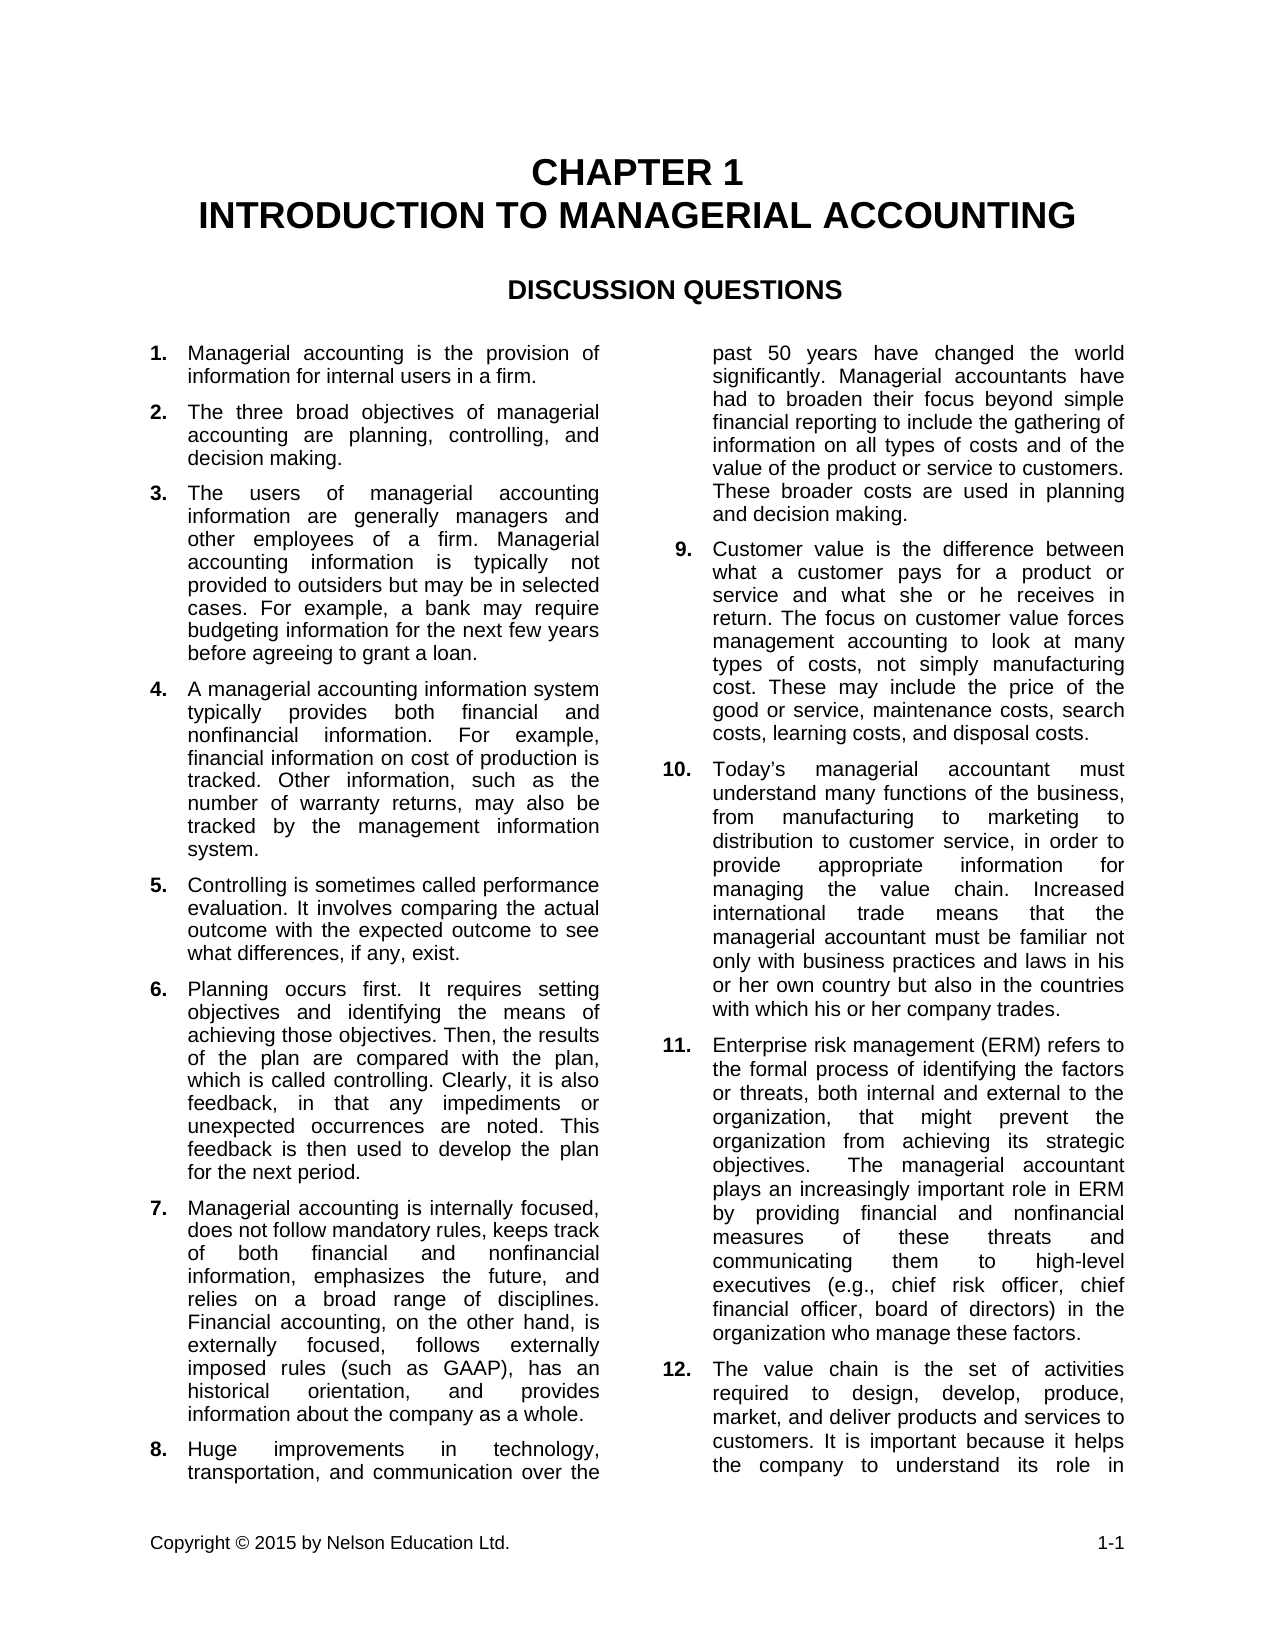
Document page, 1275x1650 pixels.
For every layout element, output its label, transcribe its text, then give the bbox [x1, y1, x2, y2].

subtitle DISCUSSION QUESTIONS [150, 274, 1125, 305]
text 7. Managerial accounting is internally focused, does not follow mandatory rules, keeps track of both financial and nonfinancial information, emphasizes the future, and relies on a broad range of disciplines. Financial accounting, on the other hand, is externally focused, follows externally imposed rules (such as GAAP), has an historical orientation, and provides information about the company as a whole. [150, 1197, 600, 1426]
text 9. Customer value is the difference between what a customer pays for a product or service and what she or he receives in return. The focus on customer value forces management accounting to look at many types of costs, not simply manufacturing cost. These may include the price of the good or service, maintenance costs, search costs, learning costs, and disposal costs. [675, 538, 1125, 744]
text 6. Planning occurs first. It requires setting objectives and identifying the means of achieving those objectives. Then, the results of the plan are compared with the plan, which is called controlling. Clearly, it is also feedback, in that any impediments or unexpected occurrences are noted. This feedback is then used to develop the plan for the next period. [150, 978, 600, 1184]
text 11. Enterprise risk management (ERM) refers to the formal process of identifying the factors or threats, both internal and external to the organization, that might prevent the organization from achieving its strategic objectives. The managerial accountant plays an increasingly important role in ERM by providing financial and nonfinancial measures of these threats and communicating them to high-level executives (e.g., chief risk officer, chief financial officer, board of directors) in the organization who manage these factors. [662, 1033, 1125, 1344]
text 10. Today’s managerial accountant must understand many functions of the business, from manufacturing to marketing to distribution to customer service, in order to provide appropriate information for managing the value chain. Increased international trade means that the managerial accountant must be familiar not only with business practices and laws in his or her own country but also in the countries with which his or her company trades. [662, 757, 1125, 1021]
text 5. Controlling is sometimes called performance evaluation. It involves comparing the actual outcome with the expected outcome to see what differences, if any, exist. [150, 874, 600, 965]
text 1. Managerial accounting is the provision of information for internal users in a firm. [150, 342, 600, 388]
text 2. The three broad objectives of managerial accounting are planning, controlling, and decision making. [150, 401, 600, 469]
text 3. The users of managerial accounting information are generally managers and other employees of a firm. Managerial accounting information is typically not provided to outsiders but may be in selected cases. For example, a bank may require budgeting information for the next few years before agreeing to grant a loan. [150, 482, 600, 665]
subtitle INTRODUCTION TO MANAGEriAL ACCOUNTING [150, 193, 1125, 236]
subtitle CHAPTER 1 [150, 150, 1125, 193]
text 4. A managerial accounting information system typically provides both financial and nonfinancial information. For example, financial information on cost of production is tracked. Other information, such as the number of warranty returns, may also be tracked by the management information system. [150, 678, 600, 861]
text 8. Huge improvements in technology, transportation, and communication over the past 50 years have changed the world significantly. Managerial accountants have had to broaden their focus beyond simple financial reporting to include the gathering of information on all types of costs and of the value of the product or service to customers. These broader costs are used in planning and decision making. [675, 342, 1125, 526]
